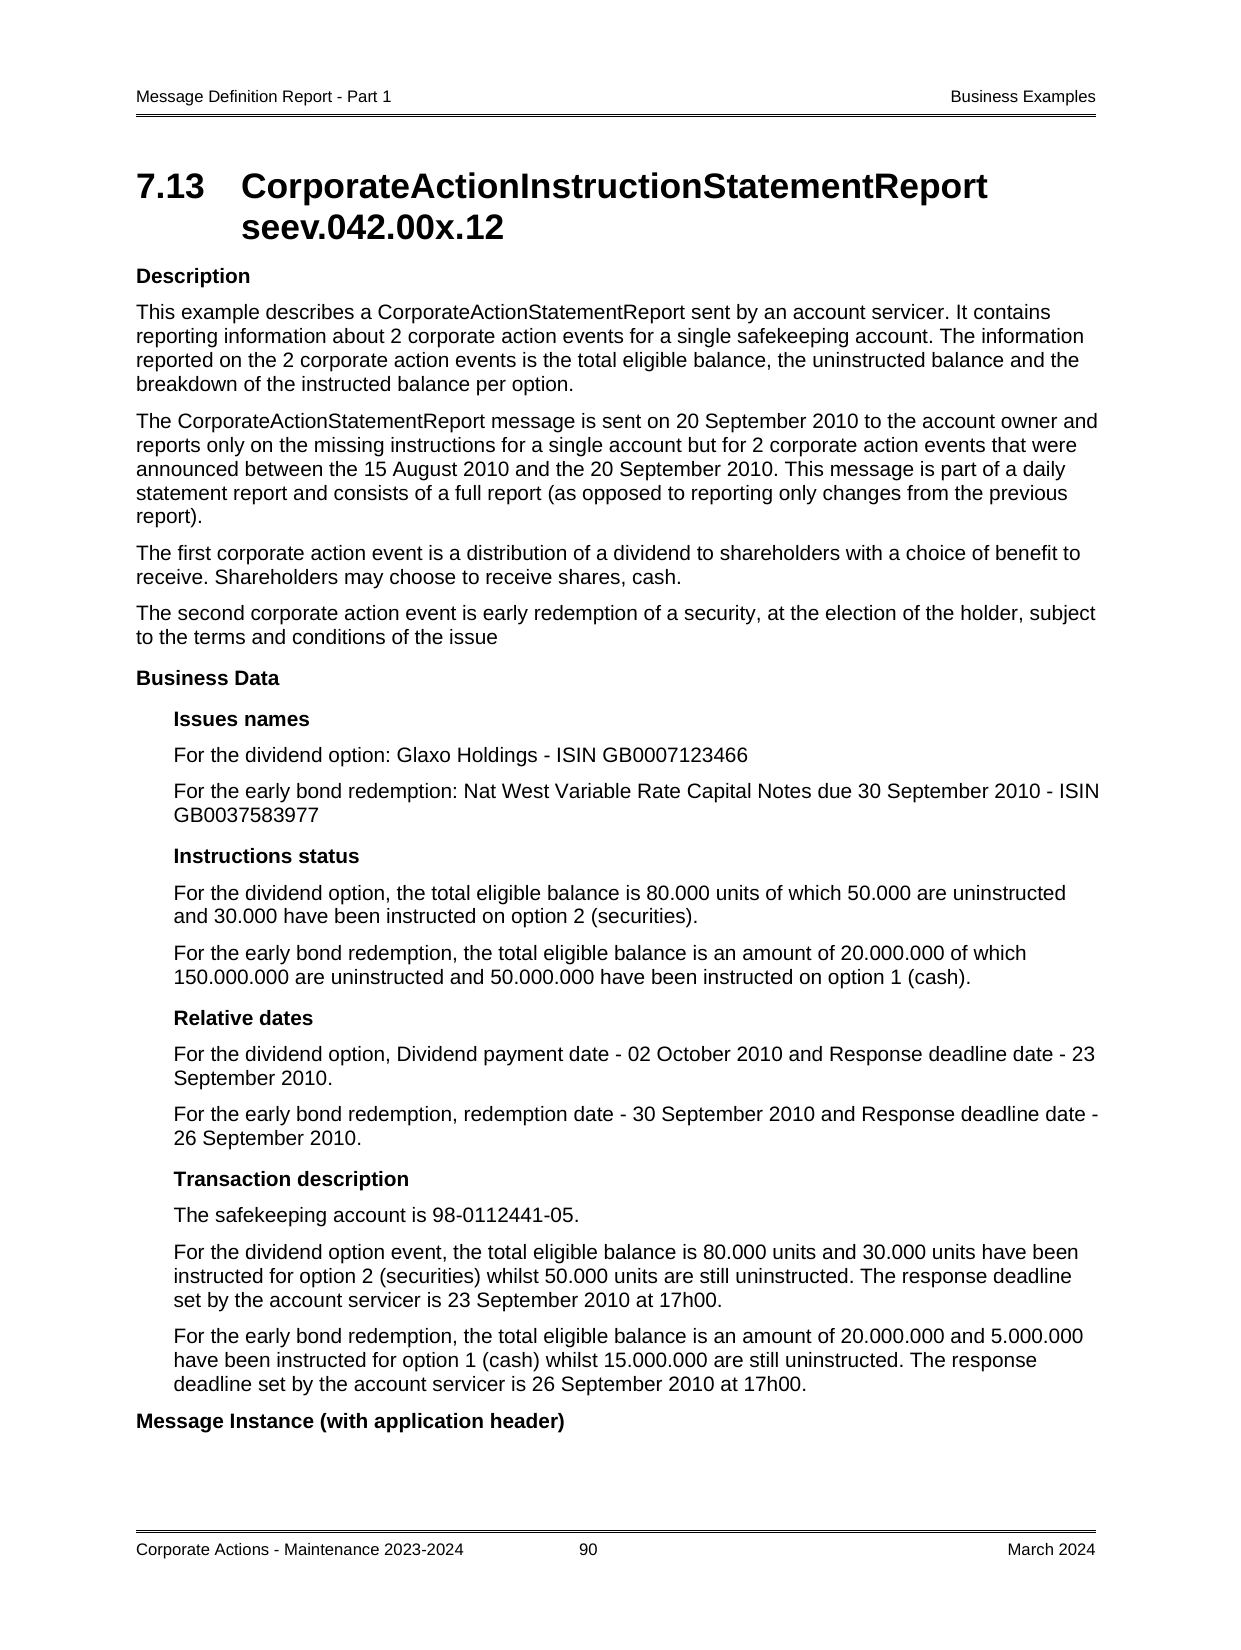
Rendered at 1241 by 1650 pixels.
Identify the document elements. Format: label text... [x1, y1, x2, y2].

text This example describes a CorporateActionStatementReport sent by an account servicer. It contains reporting information about 2 corporate action events for a single safekeeping account. The information reported on the 2 corporate action events is the total eligible balance, the uninstructed balance and the breakdown of the instructed balance per option. [136, 300, 1104, 396]
text Transaction description [173, 1167, 1104, 1191]
text The CorporateActionStatementReport message is sent on 20 September 2010 to the account owner and reports only on the missing instructions for a single account but for 2 corporate action events that were announced between the 15 August 2010 and the 20 September 2010. This message is part of a daily statement report and consists of a full report (as opposed to reporting only changes from the previous report). [136, 408, 1104, 528]
text For the early bond redemption, redemption date - 30 September 2010 and Response deadline date - 26 September 2010. [173, 1102, 1104, 1150]
text For the early bond redemption, the total eligible balance is an amount of 20.000.000 and 5.000.000 have been instructed for option 1 (cash) whilst 15.000.000 are still uninstructed. The response deadline set by the account servicer is 26 September 2010 at 17h00. [173, 1324, 1104, 1396]
text For the dividend option: Glaxo Holdings - ISIN GB0007123466 [173, 743, 1104, 767]
text Message Instance (with application header) [136, 1408, 1104, 1432]
text Relative dates [173, 1005, 1104, 1029]
text For the dividend option event, the total eligible balance is 80.000 units and 30.000 units have been instructed for option 2 (securities) whilst 50.000 units are still uninstructed. The response deadline set by the account servicer is 23 September 2010 at 17h00. [173, 1240, 1104, 1312]
text Description [136, 264, 1104, 288]
text Issues names [173, 706, 1104, 730]
text The second corporate action event is early redemption of a security, at the election of the holder, subject to the terms and conditions of the issue [136, 601, 1104, 649]
text For the dividend option, the total eligible balance is 80.000 units of which 50.000 are uninstructed and 30.000 have been instructed on option 2 (securities). [173, 880, 1104, 928]
subtitle CorporateActionInstructionStatementReport seev.042.00x.12 [136, 166, 1104, 247]
text The first corporate action event is a distribution of a dividend to shareholders with a choice of benefit to receive. Shareholders may choose to receive shares, cash. [136, 541, 1104, 589]
text For the dividend option, Dividend payment date - 02 October 2010 and Response deadline date - 23 September 2010. [173, 1042, 1104, 1090]
text Instructions status [173, 844, 1104, 868]
text For the early bond redemption: Nat West Variable Rate Capital Notes due 30 September 2010 - ISIN GB0037583977 [173, 779, 1104, 827]
text Business Data [136, 666, 1104, 690]
text The safekeeping account is 98-0112441-05. [173, 1203, 1104, 1227]
text For the early bond redemption, the total eligible balance is an amount of 20.000.000 of which 150.000.000 are uninstructed and 50.000.000 have been instructed on option 1 (cash). [173, 941, 1104, 989]
